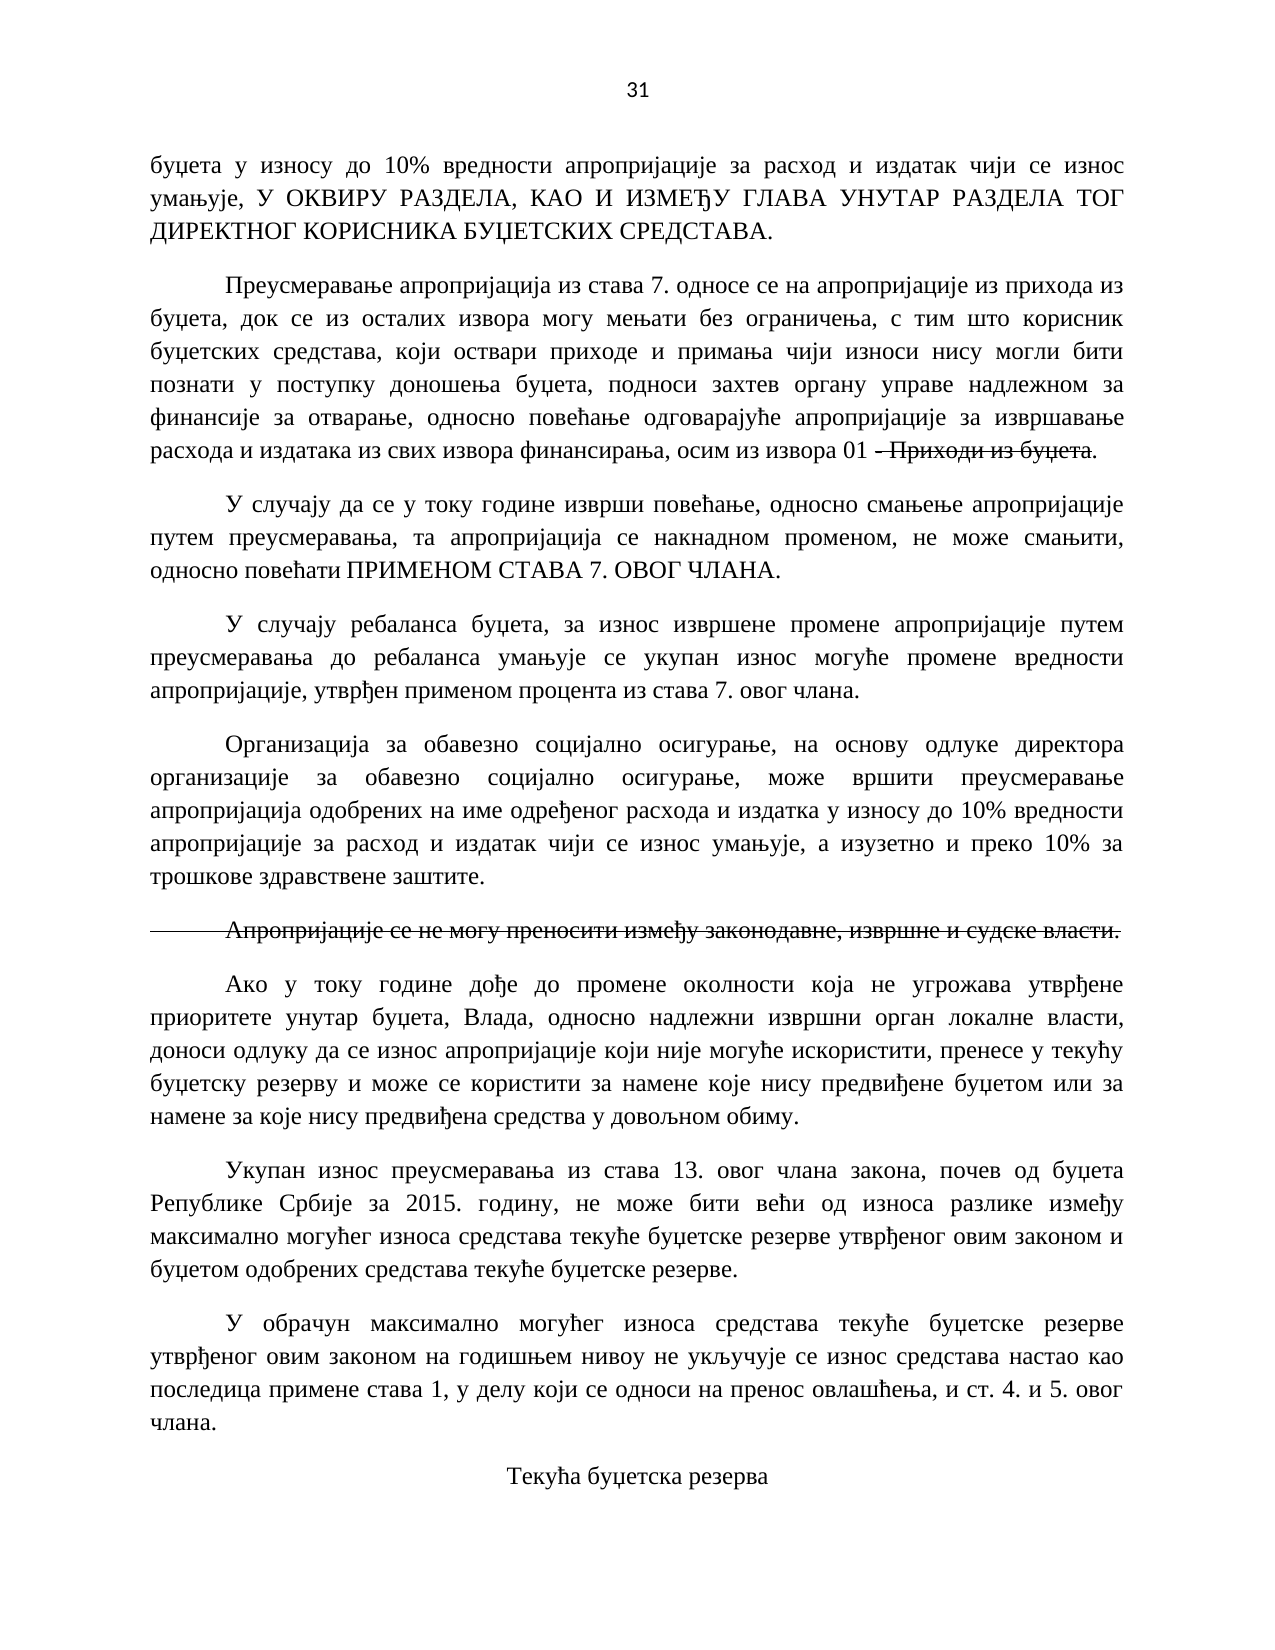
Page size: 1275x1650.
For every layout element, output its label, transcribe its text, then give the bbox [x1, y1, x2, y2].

text У случају да се у току године изврши повећање, односно смањење апропријације путем преусмеравања, та апропријација се накнадном променом, не може смањити, односно повећати ПРИМЕНОМ СТАВА 7. ОВОГ ЧЛАНА. [150, 489, 1125, 584]
text Текућа буџетска резерва [150, 1461, 1125, 1489]
text Преусмеравање апропријација из става 7. односе се на апропријације из прихода из буџета, док се из осталих извора могу мењати без ограничења, с тим што корисник буџетских средстава, који оствари приходе и примања чији износи нису могли бити познати у поступку доношења буџета, подноси захтев органу управе надлежном за финансије за отварање, односно повећање одговарајуће апропријације за извршавање расхода и издатака из свих извора финансирања, осим из извора 01 - Приходи из буџета. [150, 270, 1125, 464]
text Ако у току године дође до промене околности која не угрожава утврђене приоритете унутар буџета, Влада, односно надлежни извршни орган локалне власти, доноси одлуку да се износ апропријације који није могуће искористити, пренесе у текућу буџетску резерву и може се користити за намене које нису предвиђене буџетом или за намене за које нису предвиђена средства у довољном обиму. [150, 969, 1125, 1130]
text Апропријације се не могу преносити између законодавне, извршне и судске власти. [150, 915, 1125, 944]
text Укупан износ преусмеравања из става 13. овог члана закона, почев од буџета Републике Србије за 2015. годину, не може бити већи од износа разлике између максимално могућег износа средстава текуће буџетске резерве утврђеног овим законом и буџетом одобрених средстава текуће буџетске резерве. [150, 1155, 1125, 1283]
text У случају ребаланса буџета, за износ извршене промене апропријације путем преусмеравања до ребаланса умањује се укупан износ могуће промене вредности апропријације, утврђен применом процента из става 7. овог члана. [150, 609, 1125, 704]
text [150, 150, 1125, 245]
text У обрачун максимално могућег износа средстава текуће буџетске резерве утврђеног овим законом на годишњем нивоу не укључује се износ средстава настао као последица примене става 1, у делу који се односи на пренос овлашћења, и ст. 4. и 5. овог члана. [150, 1308, 1125, 1436]
text Организација за обавезно социјално осигурање, на основу одлуке директора организације за обавезно социјално осигурање, може вршити преусмеравање апропријација одобрених на име одређеног расхода и издатка у износу до 10% вредности апропријације за расход и издатак чији се износ умањује, а изузетно и преко 10% за трошкове здравствене заштите. [150, 729, 1125, 890]
